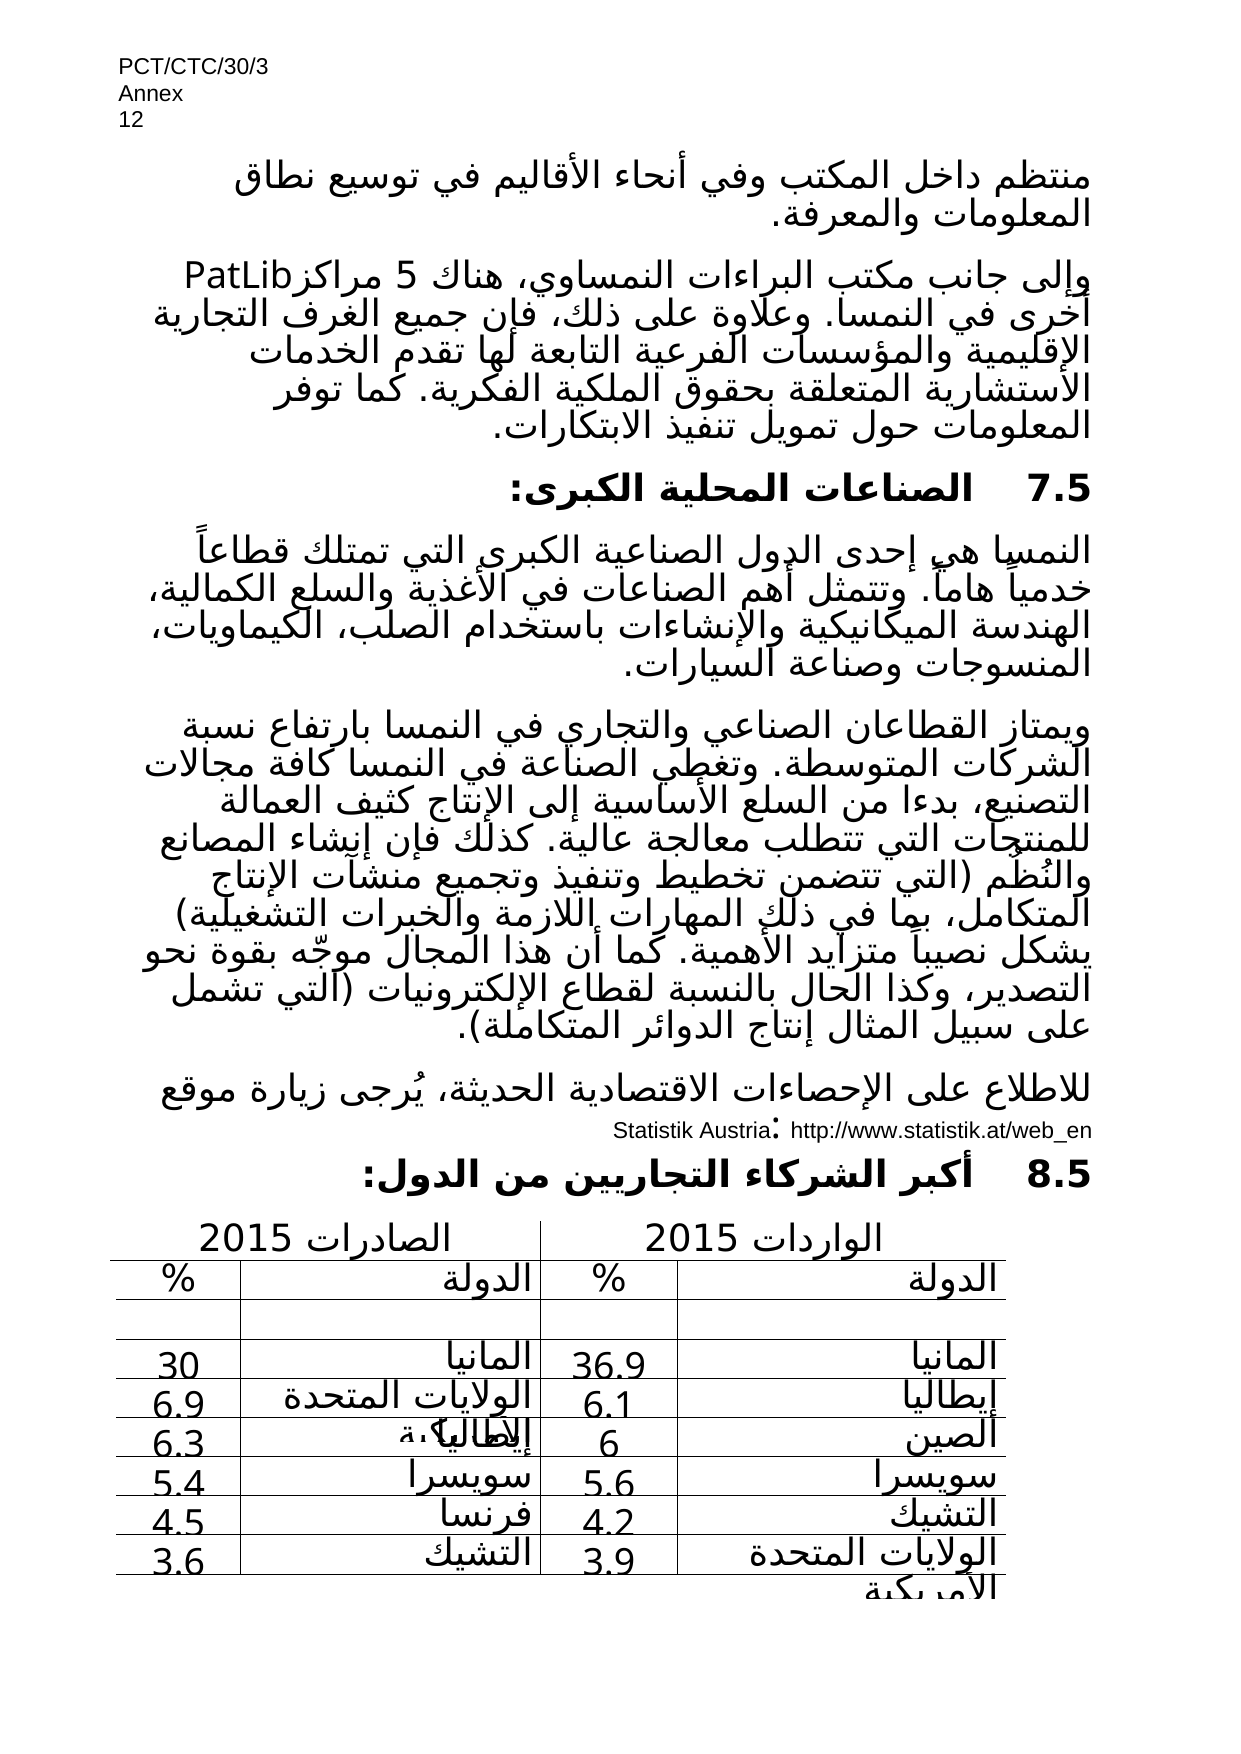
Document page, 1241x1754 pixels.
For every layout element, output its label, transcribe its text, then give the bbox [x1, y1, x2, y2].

table_cell 6 [541, 1418, 677, 1456]
table_cell سويسرا [678, 1457, 1006, 1495]
text 7.5 الصناعات المحلية الكبرى: [118, 471, 1092, 508]
table_cell 3.9 [541, 1535, 677, 1573]
table_cell الولايات المتحدة الأمريكية [678, 1535, 1006, 1573]
table_cell الصين [921, 1418, 1006, 1456]
text للاطلاع على الإحصاءات الاقتصادية الحديثة، يُرجى زيارة موقع Statistik Austria: http://www.statistik.at/web_en [118, 1071, 1092, 1146]
table_cell 6.1 [541, 1379, 677, 1417]
table_cell الدولة [241, 1261, 540, 1299]
table_cell 6.3 [116, 1418, 240, 1456]
table_cell إيطاليا [678, 1379, 1006, 1417]
table_cell 5.4 [116, 1457, 240, 1495]
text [118, 158, 1092, 233]
table_header الواردات 2015 [541, 1221, 1000, 1260]
table_header الصادرات 2015 [110, 1221, 540, 1260]
table_cell [678, 1300, 1006, 1338]
table_cell ألمانيا [241, 1340, 540, 1378]
table_cell التشيك [678, 1496, 1006, 1534]
text ويمتاز القطاعان الصناعي والتجاري في النمسا بارتفاع نسبة الشركات المتوسطة. وتغطي الصناعة في النمسا كافة مجالات التصنيع، بدءا من السلع الأساسية إلى الإنتاج كثيف العمالة للمنتجات التي تتطلب معالجة عالية. كذلك فإن إنشاء المصانع والنُظُم (التي تتضمن تخطيط وتنفيذ وتجميع منشآت الإنتاج المتكامل، بما في ذلك المهارات اللازمة والخبرات التشغيلية) يشكل نصيباً متزايد الأهمية. كما أن هذا المجال موجّه بقوة نحو التصدير، وكذا الحال بالنسبة لقطاع الإلكترونيات (التي تشمل على سبيل المثال إنتاج الدوائر المتكاملة). [118, 708, 1092, 1046]
table_cell سويسرا [241, 1457, 540, 1495]
table_cell 5.6 [541, 1457, 677, 1495]
text وإلى جانب مكتب البراءات النمساوي، هناك 5 مراكزPatLib أخرى في النمسا. وعلاوة على ذلك، فإن جميع الغرف التجارية الإقليمية والمؤسسات الفرعية التابعة لها تقدم الخدمات الاستشارية المتعلقة بحقوق الملكية الفكرية. كما توفر المعلومات حول تمويل تنفيذ الابتكارات. [118, 258, 1092, 446]
table_cell % [541, 1261, 677, 1299]
table_cell إيطاليا [241, 1418, 540, 1456]
table_cell التشيك [241, 1535, 540, 1573]
table_cell % [116, 1261, 240, 1299]
table_cell 6.9 [116, 1379, 240, 1417]
table_cell 4.5 [116, 1496, 240, 1534]
table_cell [116, 1300, 240, 1338]
table_cell ألمانيا [678, 1340, 1006, 1378]
table_cell فرنسا [241, 1496, 540, 1534]
table_cell 4.2 [541, 1496, 677, 1534]
table_cell الدولة [678, 1261, 1006, 1299]
table_cell 30 [116, 1340, 240, 1378]
table_cell الولايات المتحدة الأمريكية [241, 1379, 515, 1417]
text 8.5 أكبر الشركاء التجاريين من الدول: [118, 1152, 1092, 1196]
text النمسا هي إحدى الدول الصناعية الكبرى التي تمتلك قطاعاً خدمياً هاماً. وتتمثل أهم الصناعات في الأغذية والسلع الكمالية، الهندسة الميكانيكية والإنشاءات باستخدام الصلب، الكيماويات، المنسوجات وصناعة السيارات. [118, 533, 1092, 683]
table_cell الصين [678, 1418, 981, 1456]
table_cell [541, 1300, 677, 1338]
table_cell [241, 1300, 540, 1338]
table_cell 3.6 [116, 1535, 240, 1573]
table_cell 36.9 [541, 1340, 677, 1378]
